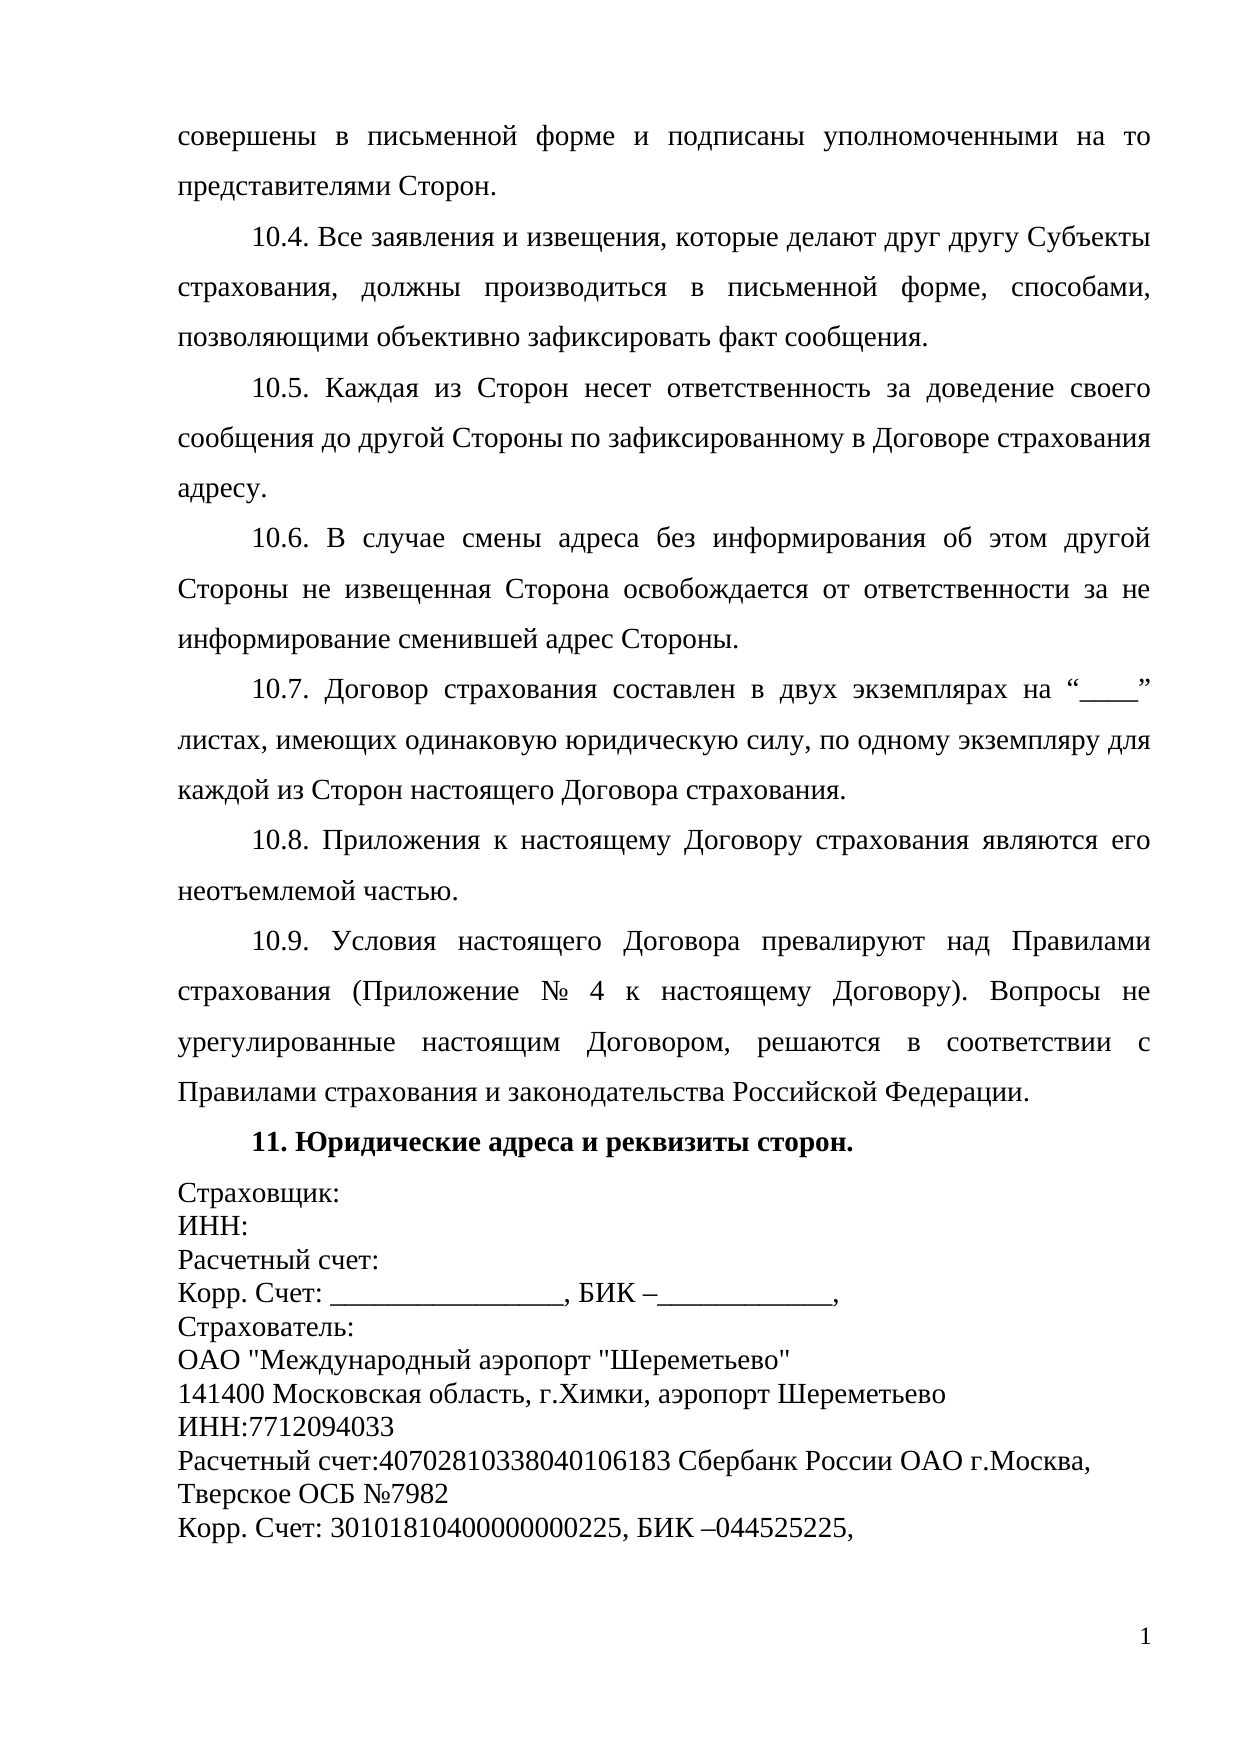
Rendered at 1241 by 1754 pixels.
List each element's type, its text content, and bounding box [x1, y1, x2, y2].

text 11. Юридические адреса и реквизиты сторон. [177, 1124, 1152, 1158]
text 10.7. Договор страхования составлен в двух экземплярах на “____” листах, имеющих одинаковую юридическую силу, по одному экземпляру для каждой из Сторон настоящего Договора страхования. [177, 672, 1152, 806]
text ИНН:7712094033 [177, 1409, 1152, 1443]
text ОАО "Международный аэропорт "Шереметьево" [177, 1342, 1152, 1376]
text 10.4. Все заявления и извещения, которые делают друг другу Субъекты страхования, должны производиться в письменной форме, способами, позволяющими объективно зафиксировать факт сообщения. [177, 219, 1152, 353]
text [177, 118, 1152, 202]
text 10.9. Условия настоящего Договора превалируют над Правилами страхования (Приложение № 4 к настоящему Договору). Вопросы не урегулированные настоящим Договором, решаются в соответствии с Правилами страхования и законодательства Российской Федерации. [177, 923, 1152, 1108]
text Расчетный счет: [177, 1242, 1152, 1275]
text Страхователь: [177, 1309, 1152, 1342]
text 141400 Московская область, г.Химки, аэропорт Шереметьево [177, 1376, 1152, 1409]
text Корр. Счет: 30101810400000000225, БИК –044525225, [177, 1510, 1152, 1544]
text Корр. Счет: ________________, БИК –____________, [177, 1275, 1152, 1309]
text 10.8. Приложения к настоящему Договору страхования являются его неотъемлемой частью. [177, 822, 1152, 906]
text Страховщик: [177, 1175, 1152, 1208]
text 10.6. В случае смены адреса без информирования об этом другой Стороны не извещенная Сторона освобождается от ответственности за не информирование сменившей адрес Стороны. [177, 521, 1152, 655]
text 10.5. Каждая из Сторон несет ответственность за доведение своего сообщения до другой Стороны по зафиксированному в Договоре страхования адресу. [177, 370, 1152, 504]
text ИНН: [177, 1208, 1152, 1242]
text Расчетный счет:40702810338040106183 Сбербанк России ОАО г.Москва, Тверское ОСБ №7982 [177, 1443, 1152, 1510]
